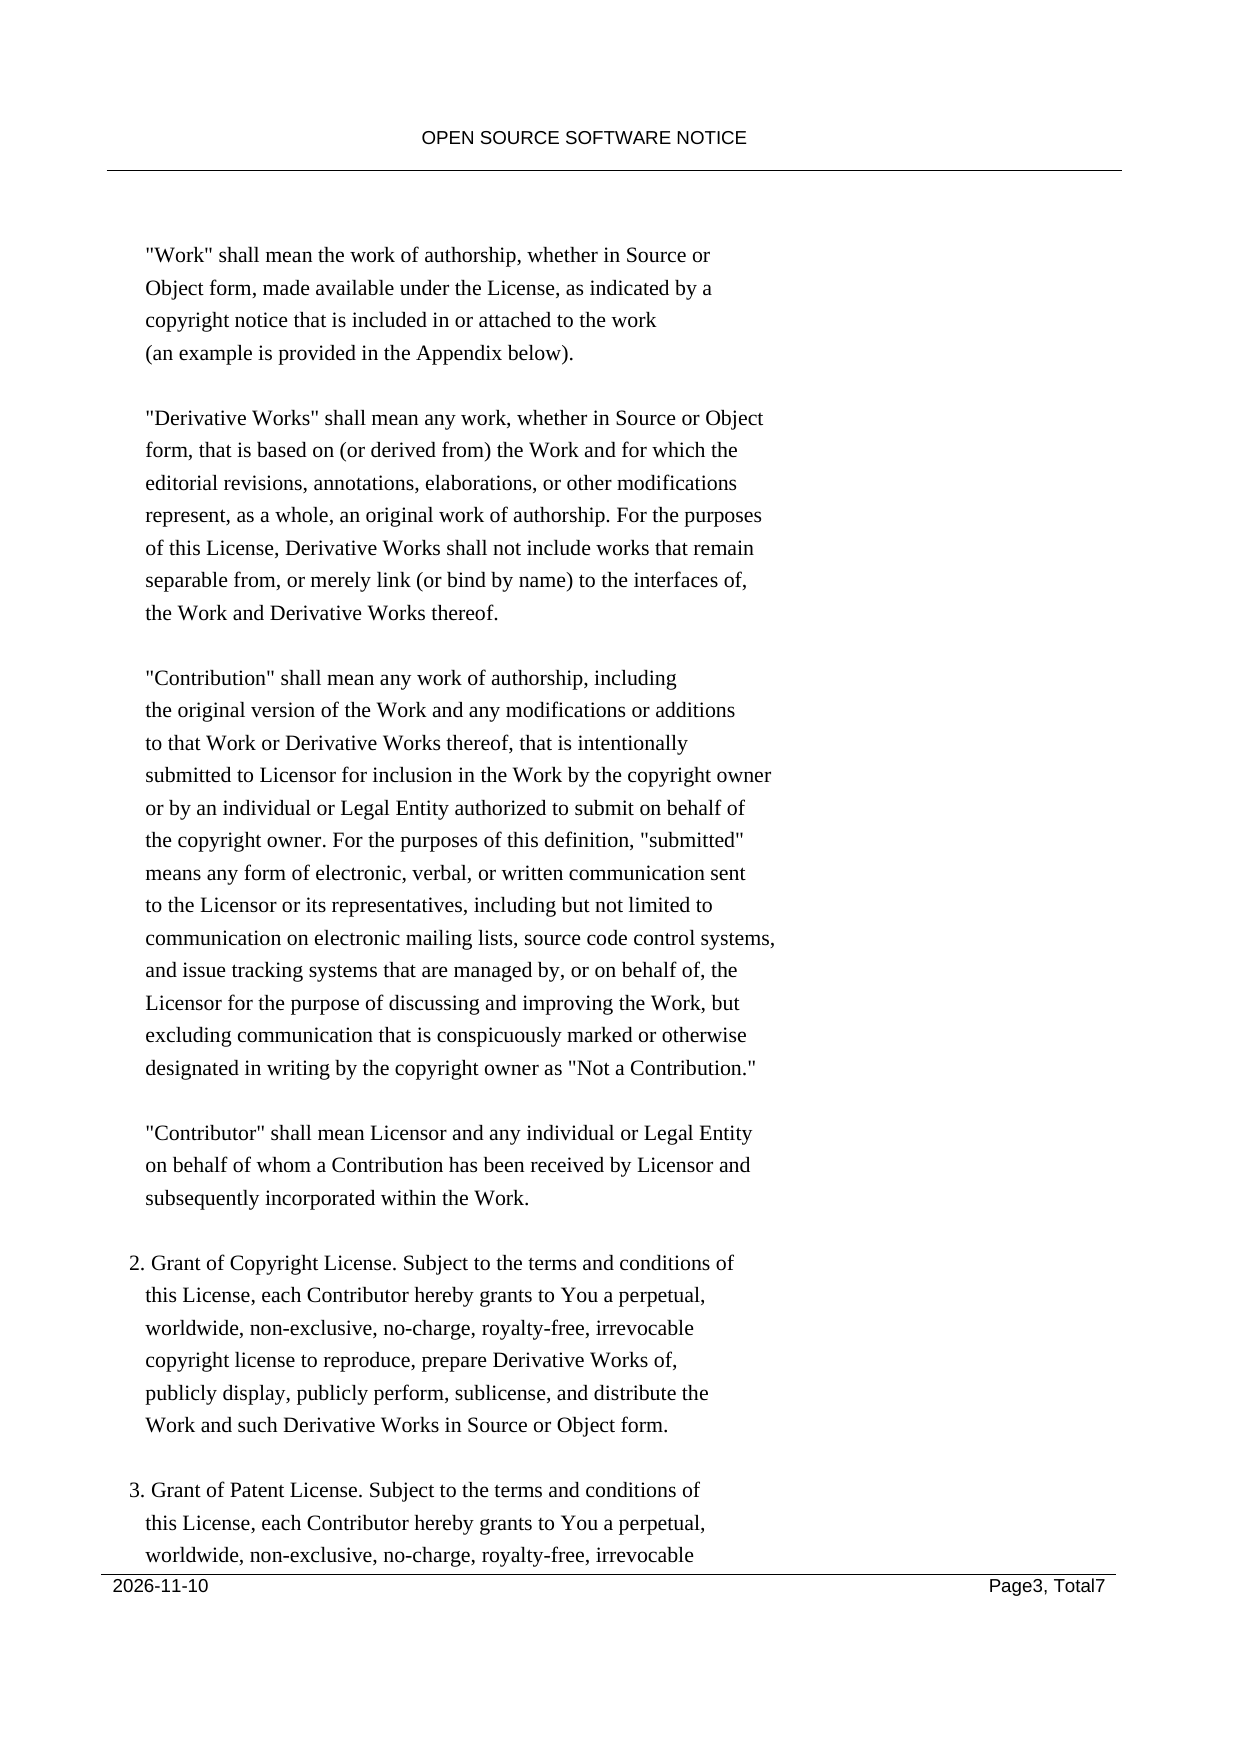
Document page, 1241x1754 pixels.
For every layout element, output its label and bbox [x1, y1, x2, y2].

text [112, 206, 1128, 1571]
